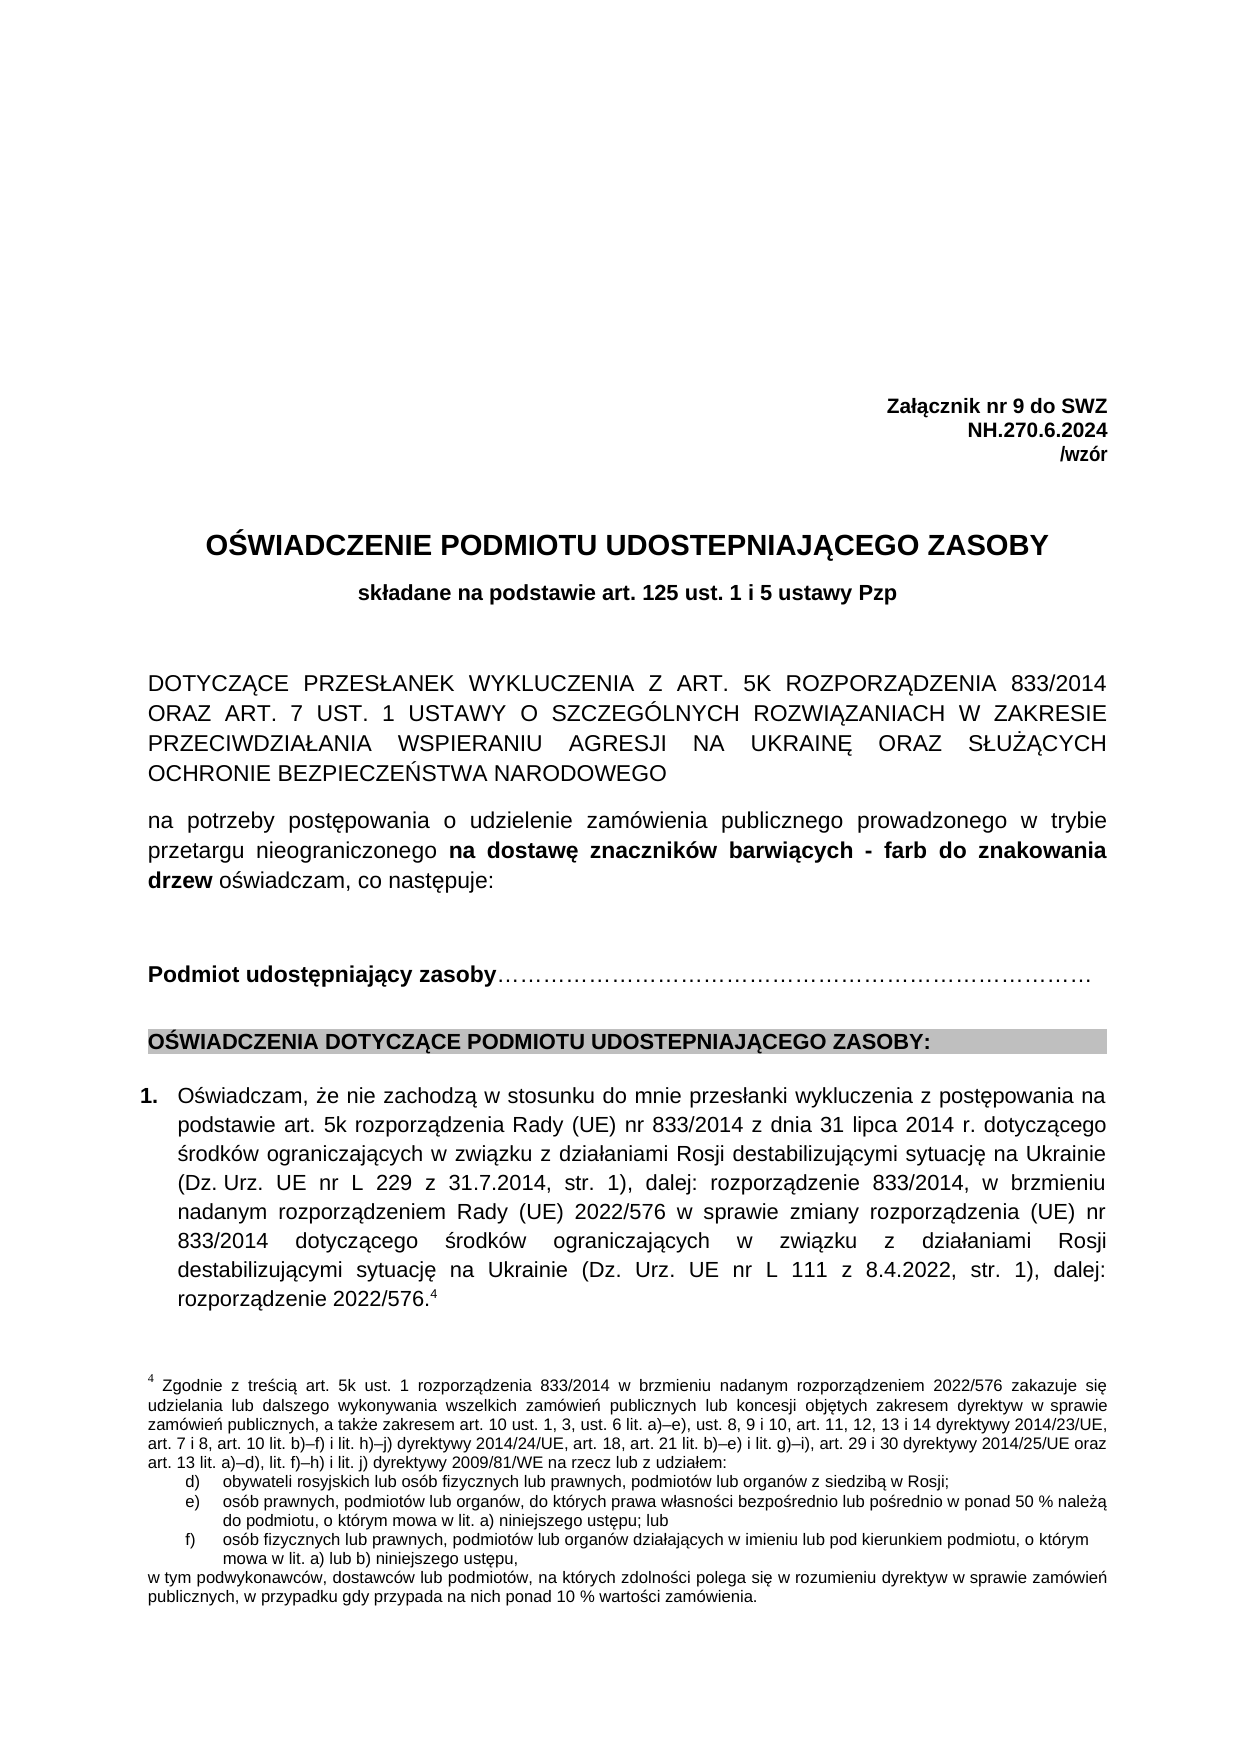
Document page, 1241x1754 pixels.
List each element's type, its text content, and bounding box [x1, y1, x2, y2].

text DOTYCZĄCE PRZESŁANEK WYKLUCZENIA Z ART. 5K ROZPORZĄDZENIA 833/2014 ORAZ ART. 7 UST. 1 USTAWY o szczególnych rozwiązaniach w zakresie przeciwdziałania wspieraniu agresji na Ukrainę oraz służących ochronie bezpieczeństwa narodowego [148, 669, 1107, 787]
text na potrzeby postępowania o udzielenie zamówienia publicznego prowadzonego w trybie przetargu nieograniczonego na dostawę znaczników barwiących - farb do znakowania drzew oświadczam, co następuje: [148, 807, 1107, 894]
text Załącznik nr 9 do SWZ [148, 394, 1107, 418]
text OŚWIADCZENIE PODMIOTU UDOSTEPNIAJĄCEGO ZASOBY [148, 528, 1107, 561]
list Oświadczam, że nie zachodzą w stosunku do mnie przesłanki wykluczenia z postępowania na podstawie art. 5k rozporządzenia Rady (UE) nr 833/2014 z dnia 31 lipca 2014 r. dotyczącego środków ograniczających w związku z działaniami Rosji destabilizującymi sytuację na Ukrainie (Dz. Urz. UE nr L 229 z 31.7.2014, str. 1), dalej: rozporządzenie 833/2014, w brzmieniu nadanym rozporządzeniem Rady (UE) 2022/576 w sprawie zmiany rozporządzenia (UE) nr 833/2014 dotyczącego środków ograniczających w związku z działaniami Rosji destabilizującymi sytuację na Ukrainie (Dz. Urz. UE nr L 111 z 8.4.2022, str. 1), dalej: rozporządzenie 2022/576. [140, 1083, 1107, 1311]
text składane na podstawie art. 125 ust. 1 i 5 ustawy Pzp [148, 580, 1107, 605]
text Podmiot udostępniający zasoby…………………………………………………………………… [148, 961, 1107, 988]
text OŚWIADCZENIA DOTYCZĄCE PODMIOTU UDOSTEPNIAJĄCEGO ZASOBY: [148, 1029, 1107, 1054]
text /wzór [141, 442, 1107, 466]
text NH.270.6.2024 [148, 418, 1107, 442]
